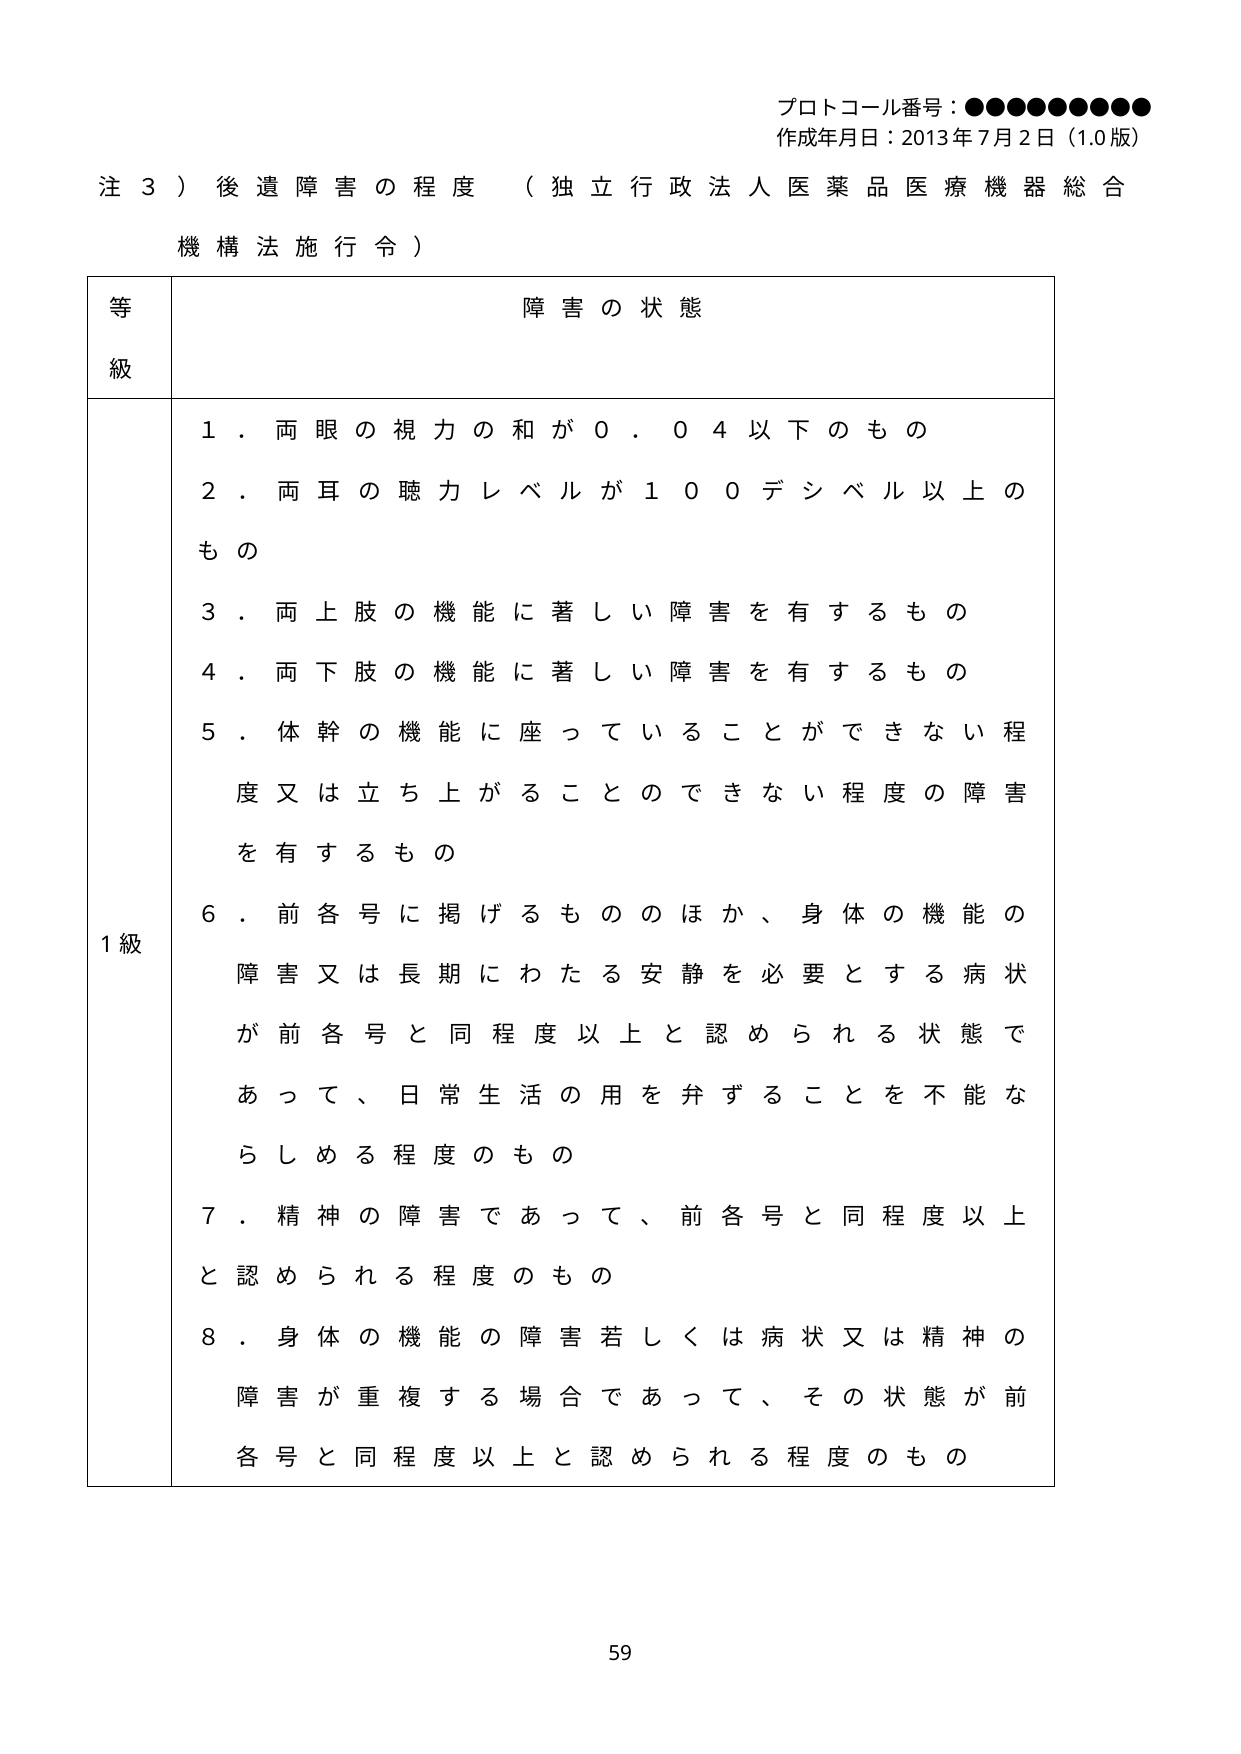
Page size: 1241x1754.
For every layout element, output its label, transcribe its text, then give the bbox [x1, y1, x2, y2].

table_cell 1級 [88, 399, 171, 1486]
table_header 等級 [88, 277, 171, 398]
table_cell １．両眼の視力の和が０．０４以下のもの ２．両耳の聴力レベルが１００デシベル以上のもの ３．両上肢の機能に著しい障害を有するもの ４．両下肢の機能に著しい障害を有するもの ５．体幹の機能に座っていることができない程度又は立ち上がることのできない程度の障害を有するもの ６．前各号に掲げるもののほか、身体の機能の障害又は長期にわたる安静を必要とする病状が前各号と同程度以上と認められる状態であって、日常生活の用を弁ずることを不能ならしめる程度のもの ７．精神の障害であって、前各号と同程度以上と認められる程度のもの ８．身体の機能の障害若しくは病状又は精神の障害が重複する場合であって、その状態が前各号と同程度以上と認められる程度のもの [172, 399, 1054, 1486]
table_header 障害の状態 [172, 277, 1054, 398]
text 注３）後遺障害の程度 （独立行政法人医薬品医療機器総合機構法施行令） [98, 155, 1142, 276]
